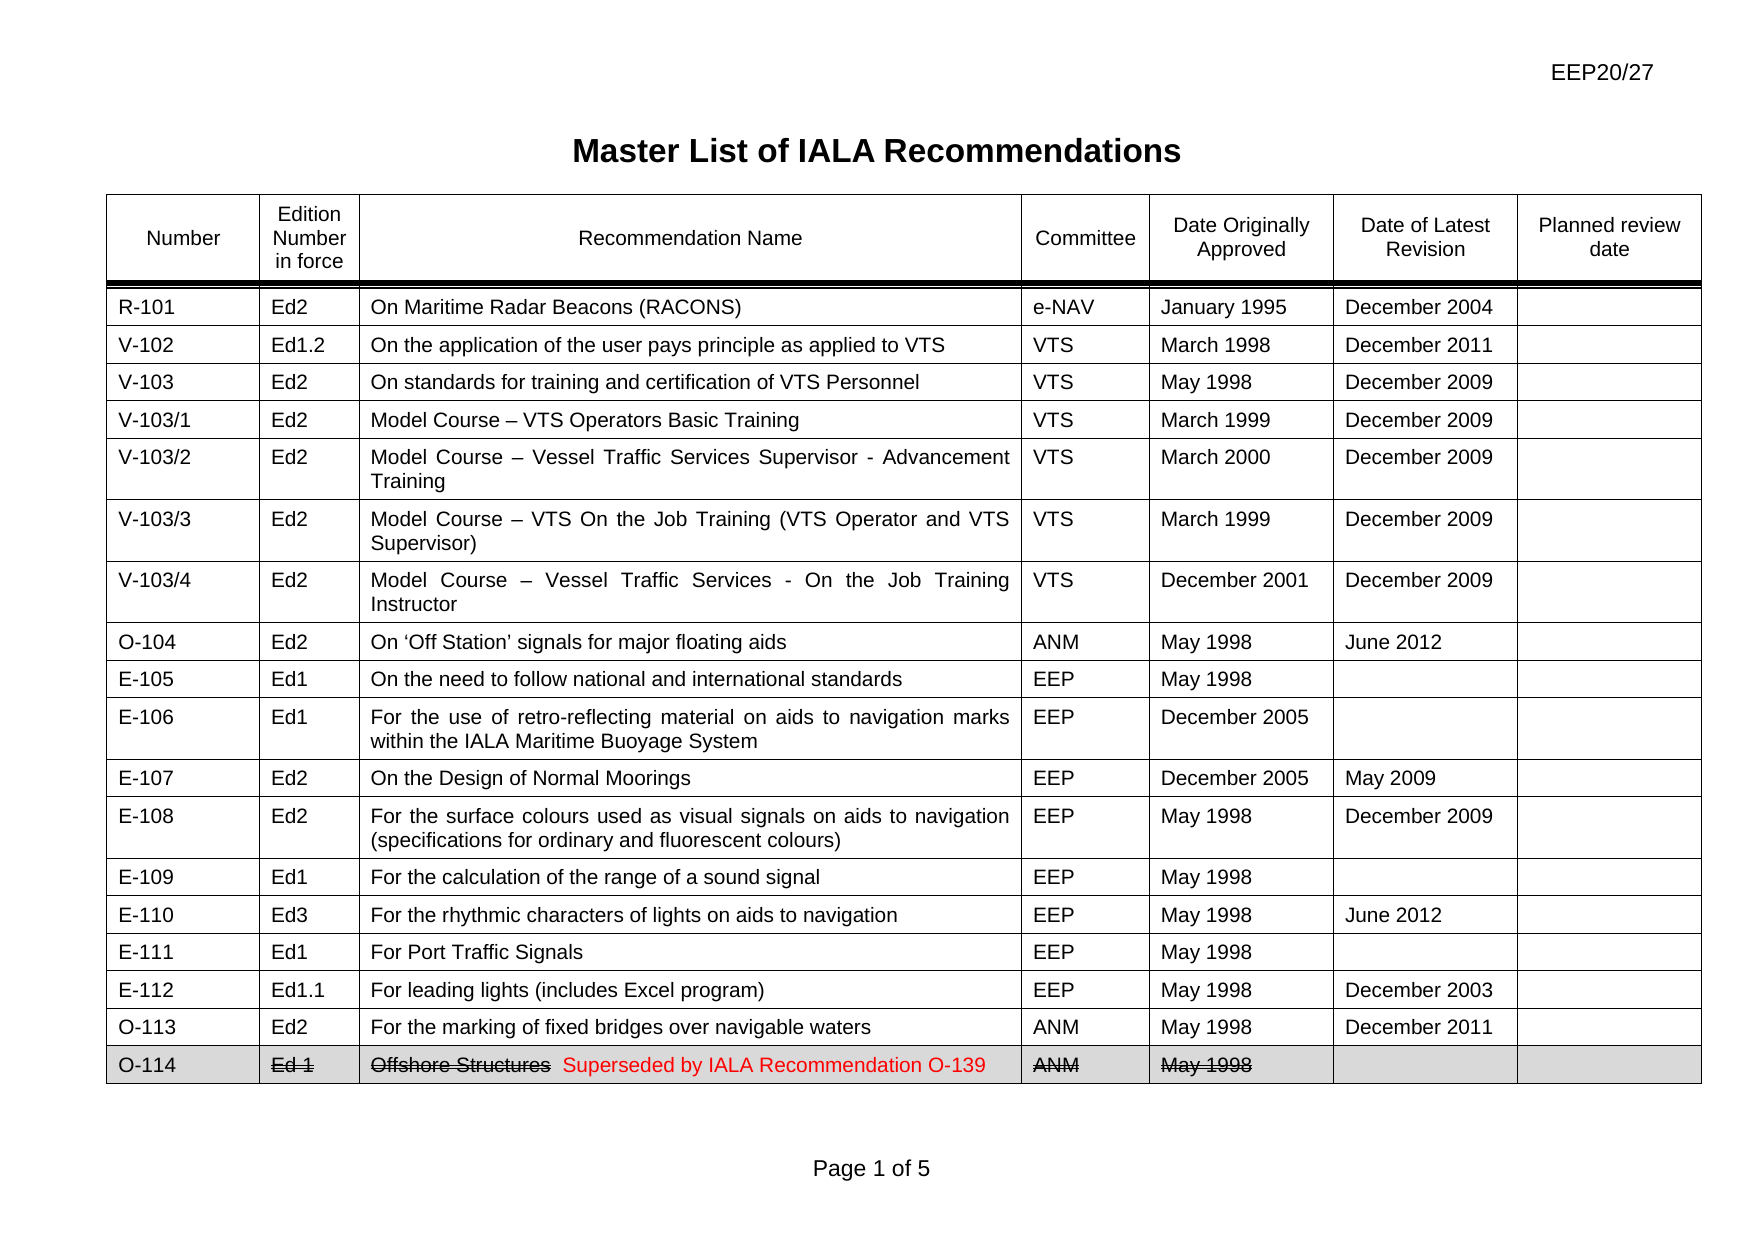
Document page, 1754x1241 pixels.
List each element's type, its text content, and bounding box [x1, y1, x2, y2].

table_cell [1518, 364, 1701, 400]
table_cell [1334, 859, 1517, 895]
table_cell On standards for training and certification of VTS Personnel [360, 364, 1021, 400]
table_cell Offshore Structures Superseded by IALA Recommendation O-139 [360, 1046, 1021, 1083]
table_cell [1518, 896, 1701, 933]
table_cell May 1998 [1150, 859, 1333, 895]
table_cell R-101 [107, 289, 259, 325]
table_cell For the surface colours used as visual signals on aids to navigation (specifications for ordinary and fluorescent colours) [360, 797, 1021, 858]
table_cell For the use of retro-reflecting material on aids to navigation marks within the IALA Maritime Buoyage System [360, 698, 1021, 759]
table_cell On Maritime Radar Beacons (RACONS) [360, 289, 1021, 325]
table_cell Model Course – VTS Operators Basic Training [360, 401, 1021, 438]
table_cell VTS [1022, 326, 1149, 363]
table_cell Ed1 [260, 698, 359, 759]
title Master List of IALA Recommendations [118, 131, 1636, 169]
table_cell For the calculation of the range of a sound signal [360, 859, 1021, 895]
table_cell December 2009 [1334, 364, 1517, 400]
table_cell [1518, 289, 1701, 325]
table_cell For Port Traffic Signals [360, 934, 1021, 970]
table_header Number [107, 195, 259, 279]
table_cell Ed2 [260, 760, 359, 796]
table_cell December 2009 [1334, 562, 1517, 622]
table_cell V-103/1 [107, 401, 259, 438]
table_cell ANM [1022, 1009, 1149, 1045]
table_cell May 1998 [1150, 797, 1333, 858]
table_cell For the marking of fixed bridges over navigable waters [360, 1009, 1021, 1045]
table_cell VTS [1022, 401, 1149, 438]
table_cell EEP [1022, 797, 1149, 858]
table_cell [1518, 934, 1701, 970]
table_header Date of Latest Revision [1334, 195, 1517, 279]
table_cell Ed 1 [260, 1046, 359, 1083]
table_cell Ed1 [260, 661, 359, 697]
table_cell V-103/4 [107, 562, 259, 622]
table_cell On the Design of Normal Moorings [360, 760, 1021, 796]
table_cell Model Course – Vessel Traffic Services Supervisor - Advancement Training [360, 439, 1021, 499]
table_cell Ed2 [260, 289, 359, 325]
table_cell Ed1.2 [260, 326, 359, 363]
table_cell On the application of the user pays principle as applied to VTS [360, 326, 1021, 363]
table_cell E-107 [107, 760, 259, 796]
table_cell May 1998 [1150, 934, 1333, 970]
table_cell EEP [1022, 760, 1149, 796]
table_cell [1334, 1046, 1517, 1083]
table_cell O-104 [107, 623, 259, 660]
table_header Committee [1022, 195, 1149, 279]
table_cell On ‘Off Station’ signals for major floating aids [360, 623, 1021, 660]
table_cell [1518, 661, 1701, 697]
table_cell December 2005 [1150, 760, 1333, 796]
table_cell Ed1 [260, 859, 359, 895]
table_cell For leading lights (includes Excel program) [360, 971, 1021, 1008]
table_cell December 2003 [1334, 971, 1517, 1008]
table_cell [1334, 698, 1517, 759]
table_cell [1334, 934, 1517, 970]
table_cell May 1998 [1150, 1009, 1333, 1045]
table_cell [1518, 326, 1701, 363]
table_cell [1518, 562, 1701, 622]
table_cell ANM [1022, 1046, 1149, 1083]
table_cell On the need to follow national and international standards [360, 661, 1021, 697]
table_cell E-110 [107, 896, 259, 933]
table_cell E-111 [107, 934, 259, 970]
table_cell EEP [1022, 971, 1149, 1008]
table_cell V-103/3 [107, 500, 259, 561]
table_cell E-108 [107, 797, 259, 858]
table_cell March 1999 [1150, 401, 1333, 438]
table_cell June 2012 [1334, 623, 1517, 660]
table_cell Model Course – VTS On the Job Training (VTS Operator and VTS Supervisor) [360, 500, 1021, 561]
table_cell Ed2 [260, 364, 359, 400]
table_cell E-106 [107, 698, 259, 759]
table_cell December 2011 [1334, 326, 1517, 363]
table_header Recommendation Name [360, 195, 1021, 279]
table_header Date Originally Approved [1150, 195, 1333, 279]
table_cell Ed2 [260, 562, 359, 622]
table_cell EEP [1022, 698, 1149, 759]
table_cell Ed3 [260, 896, 359, 933]
table_cell Model Course – Vessel Traffic Services - On the Job Training Instructor [360, 562, 1021, 622]
table_cell EEP [1022, 859, 1149, 895]
table_header Edition Number in force [260, 195, 359, 279]
table_cell E-112 [107, 971, 259, 1008]
table_cell Ed2 [260, 500, 359, 561]
table_cell EEP [1022, 934, 1149, 970]
table_cell [1518, 401, 1701, 438]
table_cell Ed2 [260, 439, 359, 499]
table_cell EEP [1022, 896, 1149, 933]
table_header Planned review date [1518, 195, 1701, 279]
table_cell December 2009 [1334, 797, 1517, 858]
table_cell E-105 [107, 661, 259, 697]
table_cell For the rhythmic characters of lights on aids to navigation [360, 896, 1021, 933]
table_cell Ed2 [260, 623, 359, 660]
table_cell O-114 [107, 1046, 259, 1083]
table_cell June 2012 [1334, 896, 1517, 933]
table_cell [1518, 623, 1701, 660]
table_cell Ed2 [260, 1009, 359, 1045]
table_cell [1334, 661, 1517, 697]
table_cell May 1998 [1150, 661, 1333, 697]
table_cell VTS [1022, 364, 1149, 400]
table_cell V-102 [107, 326, 259, 363]
table_cell [1518, 859, 1701, 895]
table_cell VTS [1022, 500, 1149, 561]
table_cell e-NAV [1022, 289, 1149, 325]
table_cell O-113 [107, 1009, 259, 1045]
table_cell ANM [1022, 623, 1149, 660]
table_cell V-103/2 [107, 439, 259, 499]
table_cell May 2009 [1334, 760, 1517, 796]
table_cell [1518, 760, 1701, 796]
table_cell Ed1.1 [260, 971, 359, 1008]
table_cell V-103 [107, 364, 259, 400]
table_cell May 1998 [1150, 896, 1333, 933]
table_cell December 2009 [1334, 500, 1517, 561]
table_cell December 2009 [1334, 439, 1517, 499]
table_cell E-109 [107, 859, 259, 895]
table_cell Ed1 [260, 934, 359, 970]
table_cell [1518, 1046, 1701, 1083]
table_cell May 1998 [1150, 1046, 1333, 1083]
table_cell December 2009 [1334, 401, 1517, 438]
table_cell December 2004 [1334, 289, 1517, 325]
table_cell Ed2 [260, 797, 359, 858]
table_cell March 1998 [1150, 326, 1333, 363]
table_cell [1518, 500, 1701, 561]
table_cell May 1998 [1150, 971, 1333, 1008]
table_cell December 2005 [1150, 698, 1333, 759]
table_cell [1518, 439, 1701, 499]
table_cell December 2001 [1150, 562, 1333, 622]
table_cell Ed2 [260, 401, 359, 438]
table_cell May 1998 [1150, 364, 1333, 400]
table_cell March 2000 [1150, 439, 1333, 499]
table_cell VTS [1022, 562, 1149, 622]
table_cell May 1998 [1150, 623, 1333, 660]
table_cell January 1995 [1150, 289, 1333, 325]
table_cell March 1999 [1150, 500, 1333, 561]
table_cell VTS [1022, 439, 1149, 499]
table_cell EEP [1022, 661, 1149, 697]
table_cell [1518, 797, 1701, 858]
table_cell [1518, 1009, 1701, 1045]
table_cell December 2011 [1334, 1009, 1517, 1045]
table_cell [1518, 698, 1701, 759]
table_cell [1518, 971, 1701, 1008]
